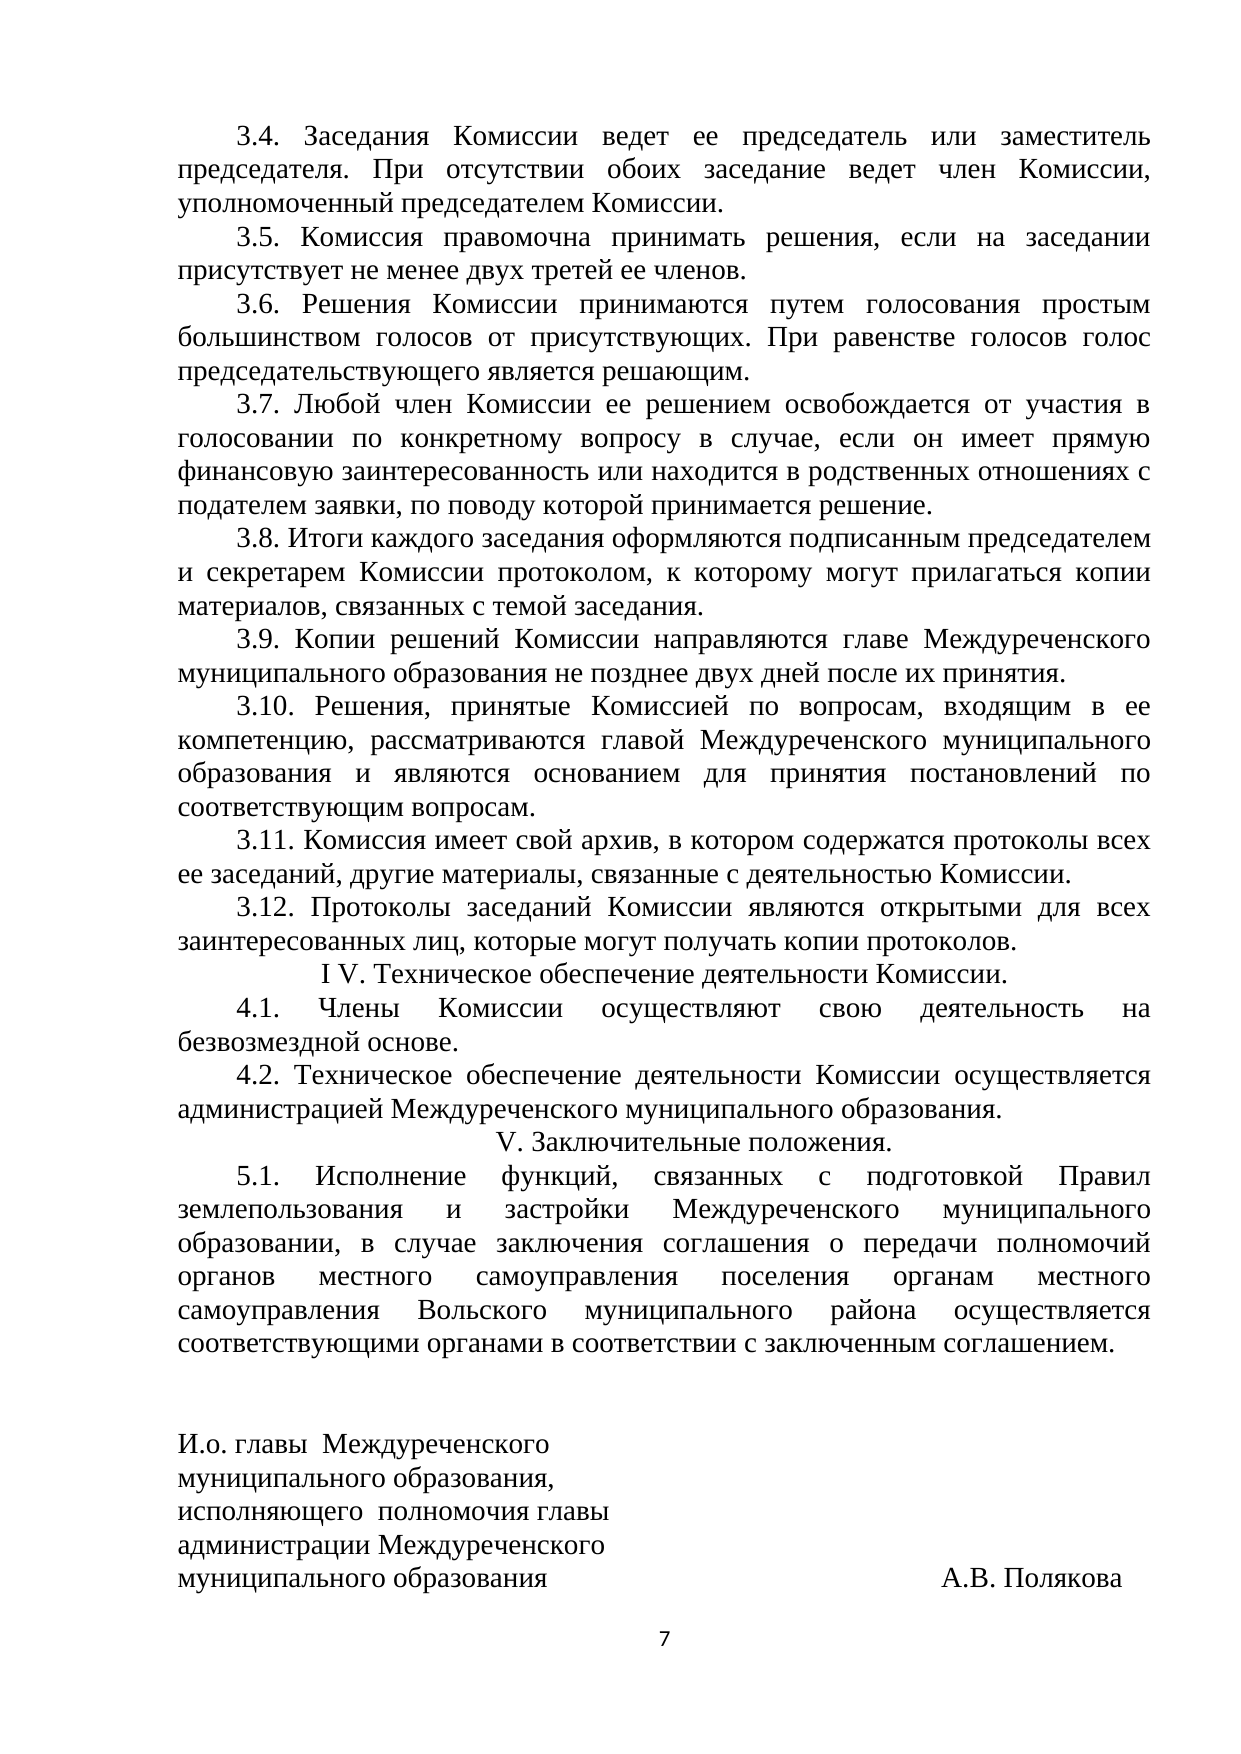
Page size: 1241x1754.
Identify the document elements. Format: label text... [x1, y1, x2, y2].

text 3.6. Решения Комиссии принимаются путем голосования простым большинством голосов от присутствующих. При равенстве голосов голос председательствующего является решающим. [177, 286, 1152, 386]
text муниципального образования А.В. Полякова [177, 1560, 1152, 1594]
text муниципального образования, [177, 1460, 1152, 1493]
text 3.5. Комиссия правомочна принимать решения, если на заседании присутствует не менее двух третей ее членов. [177, 219, 1152, 286]
text 3.4. Заседания Комиссии ведет ее председатель или заместитель председателя. При отсутствии обоих заседание ведет член Комиссии, уполномоченный председателем Комиссии. [177, 118, 1152, 219]
text V. Заключительные положения. [177, 1124, 1152, 1158]
text 3.9. Копии решений Комиссии направляются главе Междуреченского муниципального образования не позднее двух дней после их принятия. [177, 621, 1152, 688]
text 4.2. Техническое обеспечение деятельности Комиссии осуществляется администрацией Междуреченского муниципального образования. [177, 1057, 1152, 1124]
text исполняющего полномочия главы [177, 1493, 1152, 1527]
text администрации Междуреченского [177, 1527, 1152, 1560]
text 3.10. Решения, принятые Комиссией по вопросам, входящим в ее компетенцию, рассматриваются главой Междуреченского муниципального образования и являются основанием для принятия постановлений по соответствующим вопросам. [177, 688, 1152, 822]
text 3.11. Комиссия имеет свой архив, в котором содержатся протоколы всех ее заседаний, другие материалы, связанные с деятельностью Комиссии. [177, 822, 1152, 889]
text 5.1. Исполнение функций, связанных с подготовкой Правил землепользования и застройки Междуреченского муниципального образовании, в случае заключения соглашения о передачи полномочий органов местного самоуправления поселения органам местного самоуправления Вольского муниципального района осуществляется соответствующими органами в соответствии с заключенным соглашением. [177, 1158, 1152, 1359]
text I V. Техническое обеспечение деятельности Комиссии. [177, 957, 1152, 990]
text 3.12. Протоколы заседаний Комиссии являются открытыми для всех заинтересованных лиц, которые могут получать копии протоколов. [177, 889, 1152, 957]
text 3.8. Итоги каждого заседания оформляются подписанным председателем и секретарем Комиссии протоколом, к которому могут прилагаться копии материалов, связанных с темой заседания. [177, 521, 1152, 621]
text 3.7. Любой член Комиссии ее решением освобождается от участия в голосовании по конкретному вопросу в случае, если он имеет прямую финансовую заинтересованность или находится в родственных отношениях с подателем заявки, по поводу которой принимается решение. [177, 386, 1152, 521]
text И.о. главы Междуреченского [177, 1426, 1152, 1460]
text 4.1. Члены Комиссии осуществляют свою деятельность на безвозмездной основе. [177, 990, 1152, 1057]
